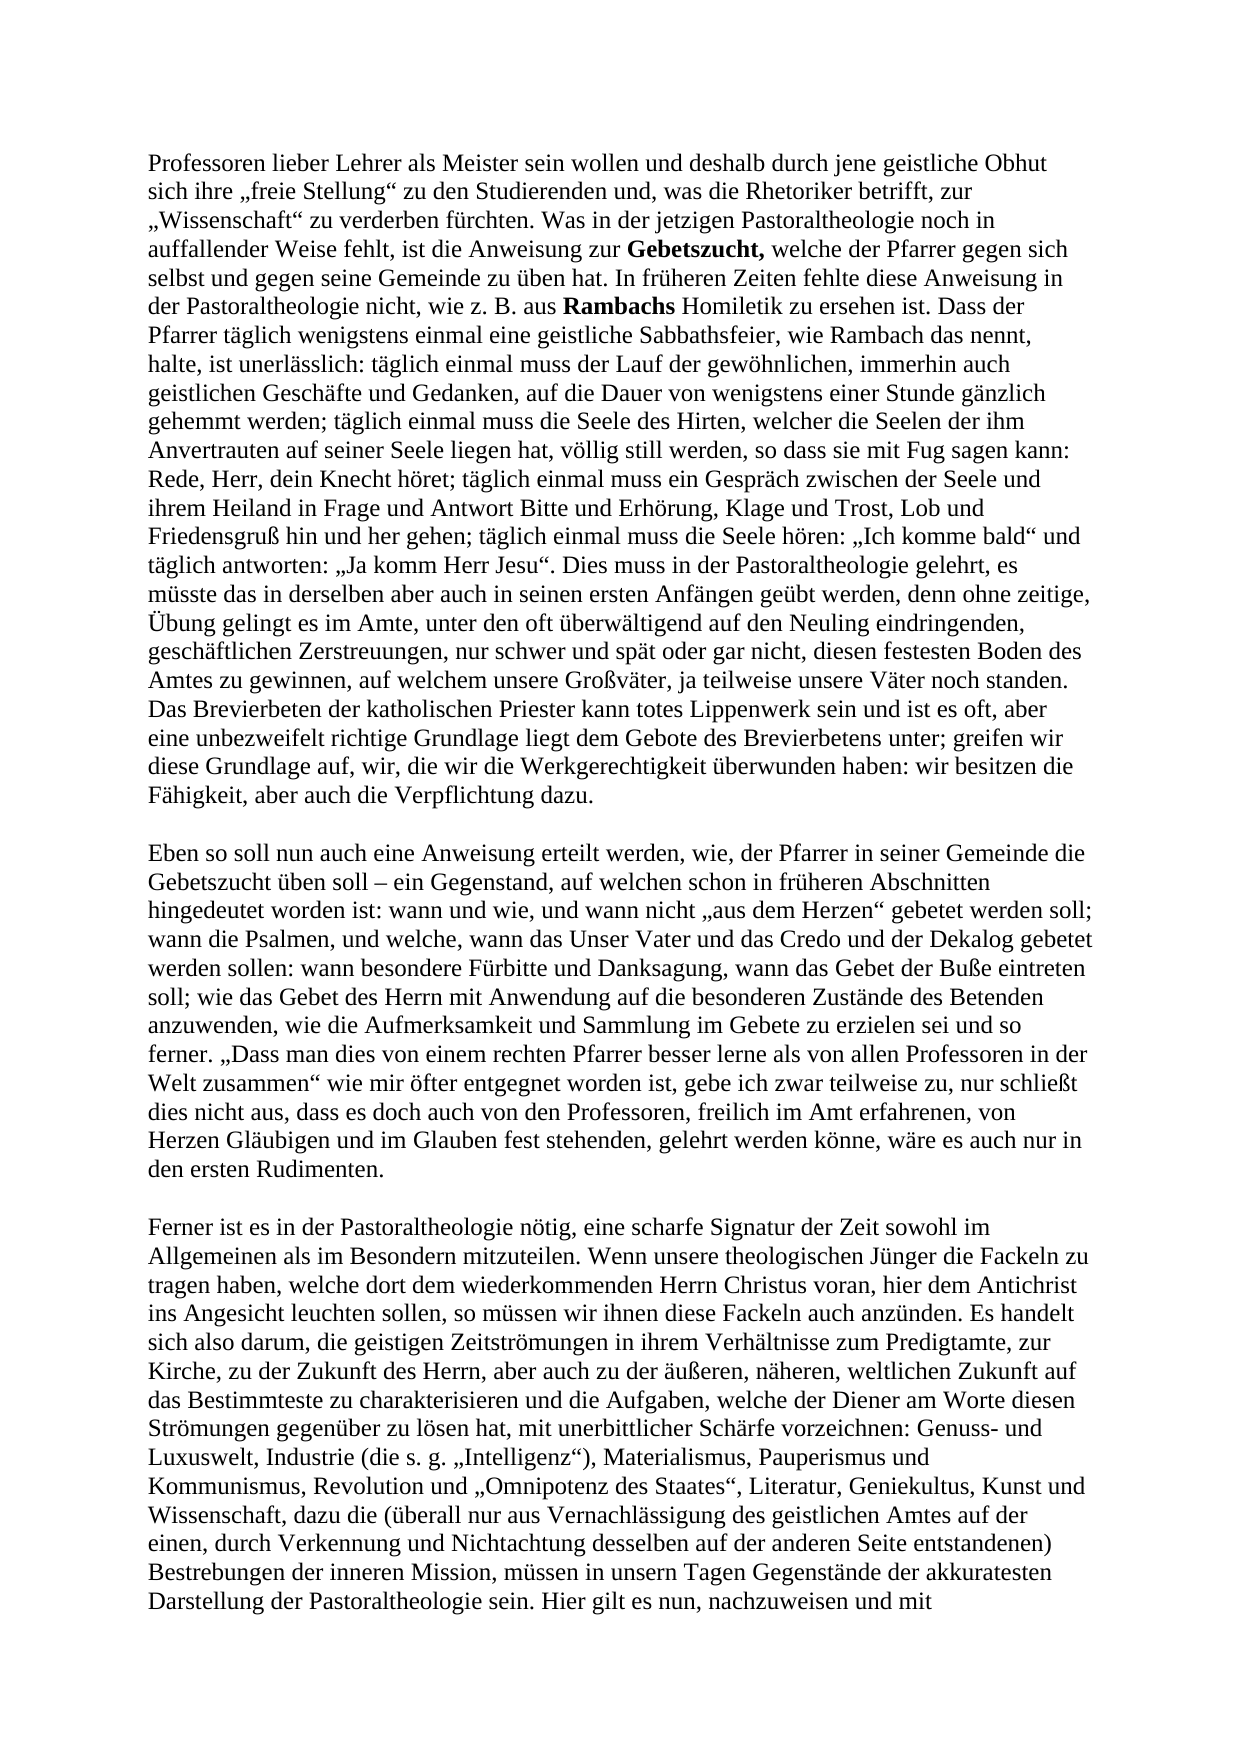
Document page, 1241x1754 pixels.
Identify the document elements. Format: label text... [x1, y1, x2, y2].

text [148, 1212, 1093, 1615]
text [148, 148, 1093, 809]
text Eben so soll nun auch eine Anweisung erteilt werden, wie, der Pfarrer in seiner Gemeinde die Gebetszucht üben soll – ein Gegenstand, auf welchen schon in früheren Abschnitten hingedeutet worden ist: wann und wie, und wann nicht „aus dem Herzen“ gebetet werden soll; wann die Psalmen, und welche, wann das Unser Vater und das Credo und der Dekalog gebetet werden sollen: wann besondere Fürbitte und Danksagung, wann das Gebet der Buße eintreten soll; wie das Gebet des Herrn mit Anwendung auf die besonderen Zustände des Betenden anzuwenden, wie die Aufmerksamkeit und Sammlung im Gebete zu erzielen sei und so ferner. „Dass man dies von einem rechten Pfarrer besser lerne als von allen Professoren in der Welt zusammen“ wie mir öfter entgegnet worden ist, gebe ich zwar teilweise zu, nur schließt dies nicht aus, dass es doch auch von den Professoren, freilich im Amt erfahrenen, von Herzen Gläubigen und im Glauben fest stehenden, gelehrt werden könne, wäre es auch nur in den ersten Rudimenten. [148, 838, 1093, 1183]
